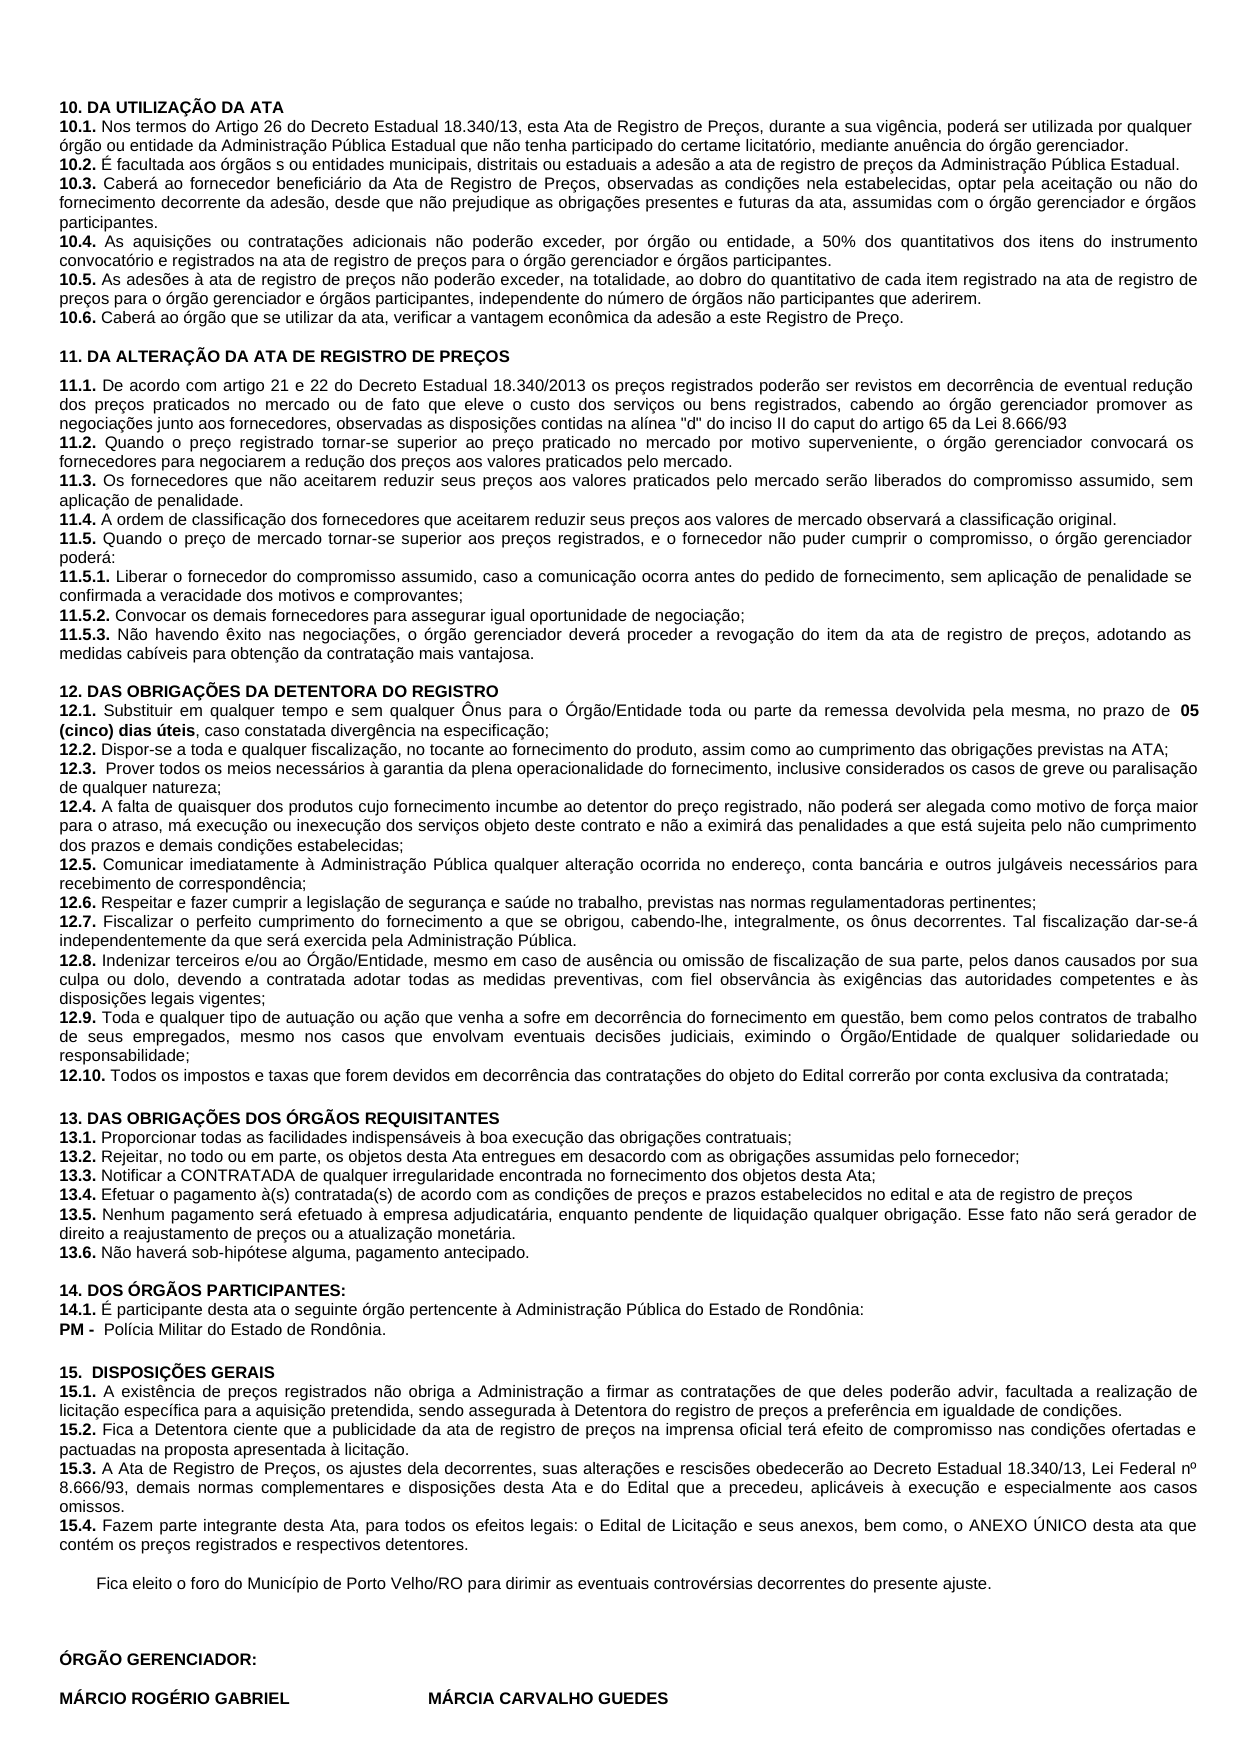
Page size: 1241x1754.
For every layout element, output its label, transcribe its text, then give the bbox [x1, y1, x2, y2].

text Fica eleito o foro do Município de Porto Velho/RO para dirimir as eventuais controvérsias decorrentes do presente ajuste. [59, 1573, 1199, 1593]
text 11.2. Quando o preço registrado tornar-se superior ao preço praticado no mercado por motivo superveniente, o órgão gerenciador convocará os fornecedores para negociarem a redução dos preços aos valores praticados pelo mercado. [59, 433, 1194, 471]
list 10.3. Caberá ao fornecedor beneficiário da Ata de Registro de Preços, observadas as condições nela estabelecidas, optar pela aceitação ou não do fornecimento decorrente da adesão, desde que não prejudique as obrigações presentes e futuras da ata, assumidas com o órgão gerenciador e órgãos participantes. [59, 174, 1199, 232]
text 13.2. Rejeitar, no todo ou em parte, os objetos desta Ata entregues em desacordo com as obrigações assumidas pelo fornecedor; [59, 1147, 1199, 1166]
text 15.2. Fica a Detentora ciente que a publicidade da ata de registro de preços na imprensa oficial terá efeito de compromisso nas condições ofertadas e pactuadas na proposta apresentada à licitação. [59, 1420, 1199, 1458]
text 10.1. Nos termos do Artigo 26 do Decreto Estadual 18.340/13, esta Ata de Registro de Preços, durante a sua vigência, poderá ser utilizada por qualquer órgão ou entidade da Administração Pública Estadual que não tenha participado do certame licitatório, mediante anuência do órgão gerenciador. [59, 117, 1194, 155]
text 14. DOS ÓRGÃOS PARTICIPANTES: [59, 1281, 1194, 1300]
text 12.8. Indenizar terceiros e/ou ao Órgão/Entidade, mesmo em caso de ausência ou omissão de fiscalização de sua parte, pelos danos causados por sua culpa ou dolo, devendo a contratada adotar todas as medidas preventivas, com fiel observância às exigências das autoridades competentes e às disposições legais vigentes; [59, 950, 1199, 1008]
text 15.3. A Ata de Registro de Preços, os ajustes dela decorrentes, suas alterações e rescisões obedecerão ao Decreto Estadual 18.340/13, Lei Federal nº 8.666/93, demais normas complementares e disposições desta Ata e do Edital que a precedeu, aplicáveis à execução e especialmente aos casos omissos. [59, 1458, 1199, 1516]
text 11. DA ALTERAÇÃO DA ATA DE REGISTRO DE PREÇOS [59, 347, 1199, 366]
text 13.3. Notificar a CONTRATADA de qualquer irregularidade encontrada no fornecimento dos objetos desta Ata; [59, 1166, 1199, 1185]
text ÓRGÃO GERENCIADOR: [59, 1650, 1194, 1669]
text 12.3. Prover todos os meios necessários à garantia da plena operacionalidade do fornecimento, inclusive considerados os casos de greve ou paralisação de qualquer natureza; [59, 759, 1199, 797]
text 12.1. Substituir em qualquer tempo e sem qualquer Ônus para o Órgão/Entidade toda ou parte da remessa devolvida pela mesma, no prazo de 05 (cinco) dias úteis, caso constatada divergência na especificação; [59, 701, 1199, 739]
text 13.4. Efetuar o pagamento à(s) contratada(s) de acordo com as condições de preços e prazos estabelecidos no edital e ata de registro de preços [59, 1185, 1199, 1204]
text 13.6. Não haverá sob-hipótese alguma, pagamento antecipado. [59, 1243, 1199, 1262]
text MÁRCIO ROGÉRIO GABRIEL MÁRCIA CARVALHO GUEDES [59, 1688, 1194, 1708]
text 12.7. Fiscalizar o perfeito cumprimento do fornecimento a que se obrigou, cabendo-lhe, integralmente, os ônus decorrentes. Tal fiscalização dar-se-á independentemente da que será exercida pela Administração Pública. [59, 912, 1199, 950]
text 11.4. A ordem de classificação dos fornecedores que aceitarem reduzir seus preços aos valores de mercado observará a classificação original. [59, 509, 1194, 529]
text 11.1. De acordo com artigo 21 e 22 do Decreto Estadual 18.340/2013 os preços registrados poderão ser revistos em decorrência de eventual redução dos preços praticados no mercado ou de fato que eleve o custo dos serviços ou bens registrados, cabendo ao órgão gerenciador promover as negociações junto aos fornecedores, observadas as disposições contidas na alínea "d" do inciso II do caput do artigo 65 da Lei 8.666/93 [59, 375, 1194, 433]
text 12.2. Dispor-se a toda e qualquer fiscalização, no tocante ao fornecimento do produto, assim como ao cumprimento das obrigações previstas na ATA; [59, 739, 1199, 759]
text 11.5.2. Convocar os demais fornecedores para assegurar igual oportunidade de negociação; [59, 605, 1194, 624]
text 12.6. Respeitar e fazer cumprir a legislação de segurança e saúde no trabalho, previstas nas normas regulamentadoras pertinentes; [59, 893, 1199, 912]
text 11.5.3. Não havendo êxito nas negociações, o órgão gerenciador deverá proceder a revogação do item da ata de registro de preços, adotando as medidas cabíveis para obtenção da contratação mais vantajosa. [59, 624, 1194, 663]
list 10.5. As adesões à ata de registro de preços não poderão exceder, na totalidade, ao dobro do quantitativo de cada item registrado na ata de registro de preços para o órgão gerenciador e órgãos participantes, independente do número de órgãos não participantes que aderirem. [59, 270, 1199, 308]
text 11.5. Quando o preço de mercado tornar-se superior aos preços registrados, e o fornecedor não puder cumprir o compromisso, o órgão gerenciador poderá: [59, 529, 1194, 567]
text 14.1. É participante desta ata o seguinte órgão pertencente à Administração Pública do Estado de Rondônia: [59, 1300, 1194, 1319]
text 10.2. É facultada aos órgãos s ou entidades municipais, distritais ou estaduais a adesão a ata de registro de preços da Administração Pública Estadual. [59, 155, 1194, 174]
text 11.3. Os fornecedores que não aceitarem reduzir seus preços aos valores praticados pelo mercado serão liberados do compromisso assumido, sem aplicação de penalidade. [59, 471, 1194, 509]
text 13. DAS OBRIGAÇÕES DOS ÓRGÃOS REQUISITANTES [59, 1108, 1199, 1128]
text 15.1. A existência de preços registrados não obriga a Administração a firmar as contratações de que deles poderão advir, facultada a realização de licitação específica para a aquisição pretendida, sendo assegurada à Detentora do registro de preços a preferência em igualdade de condições. [59, 1382, 1199, 1420]
text 13.5. Nenhum pagamento será efetuado à empresa adjudicatária, enquanto pendente de liquidação qualquer obrigação. Esse fato não será gerador de direito a reajustamento de preços ou a atualização monetária. [59, 1204, 1199, 1243]
text 12.9. Toda e qualquer tipo de autuação ou ação que venha a sofre em decorrência do fornecimento em questão, bem como pelos contratos de trabalho de seus empregados, mesmo nos casos que envolvam eventuais decisões judiciais, eximindo o Órgão/Entidade de qualquer solidariedade ou responsabilidade; [59, 1008, 1199, 1065]
text 10. DA UTILIZAÇÃO DA ATA [59, 97, 1194, 117]
text 12.4. A falta de quaisquer dos produtos cujo fornecimento incumbe ao detentor do preço registrado, não poderá ser alegada como motivo de força maior para o atraso, má execução ou inexecução dos serviços objeto deste contrato e não a eximirá das penalidades a que está sujeita pelo não cumprimento dos prazos e demais condições estabelecidas; [59, 797, 1199, 854]
text 10.6. Caberá ao órgão que se utilizar da ata, verificar a vantagem econômica da adesão a este Registro de Preço. [59, 308, 1199, 327]
text 13.1. Proporcionar todas as facilidades indispensáveis à boa execução das obrigações contratuais; [59, 1128, 1199, 1147]
text 15.4. Fazem parte integrante desta Ata, para todos os efeitos legais: o Edital de Licitação e seus anexos, bem como, o ANEXO ÚNICO desta ata que contém os preços registrados e respectivos detentores. [59, 1516, 1199, 1554]
list 10.4. As aquisições ou contratações adicionais não poderão exceder, por órgão ou entidade, a 50% dos quantitativos dos itens do instrumento convocatório e registrados na ata de registro de preços para o órgão gerenciador e órgãos participantes. [59, 232, 1199, 270]
text 12.10. Todos os impostos e taxas que forem devidos em decorrência das contratações do objeto do Edital correrão por conta exclusiva da contratada; [59, 1065, 1199, 1084]
text PM - Polícia Militar do Estado de Rondônia. [59, 1319, 1199, 1338]
text 15. DISPOSIÇÕES GERAIS [59, 1363, 1199, 1382]
text 12. DAS OBRIGAÇÕES DA DETENTORA DO REGISTRO [59, 682, 1199, 701]
text 11.5.1. Liberar o fornecedor do compromisso assumido, caso a comunicação ocorra antes do pedido de fornecimento, sem aplicação de penalidade se confirmada a veracidade dos motivos e comprovantes; [59, 567, 1194, 605]
text 12.5. Comunicar imediatamente à Administração Pública qualquer alteração ocorrida no endereço, conta bancária e outros julgáveis necessários para recebimento de correspondência; [59, 854, 1199, 893]
